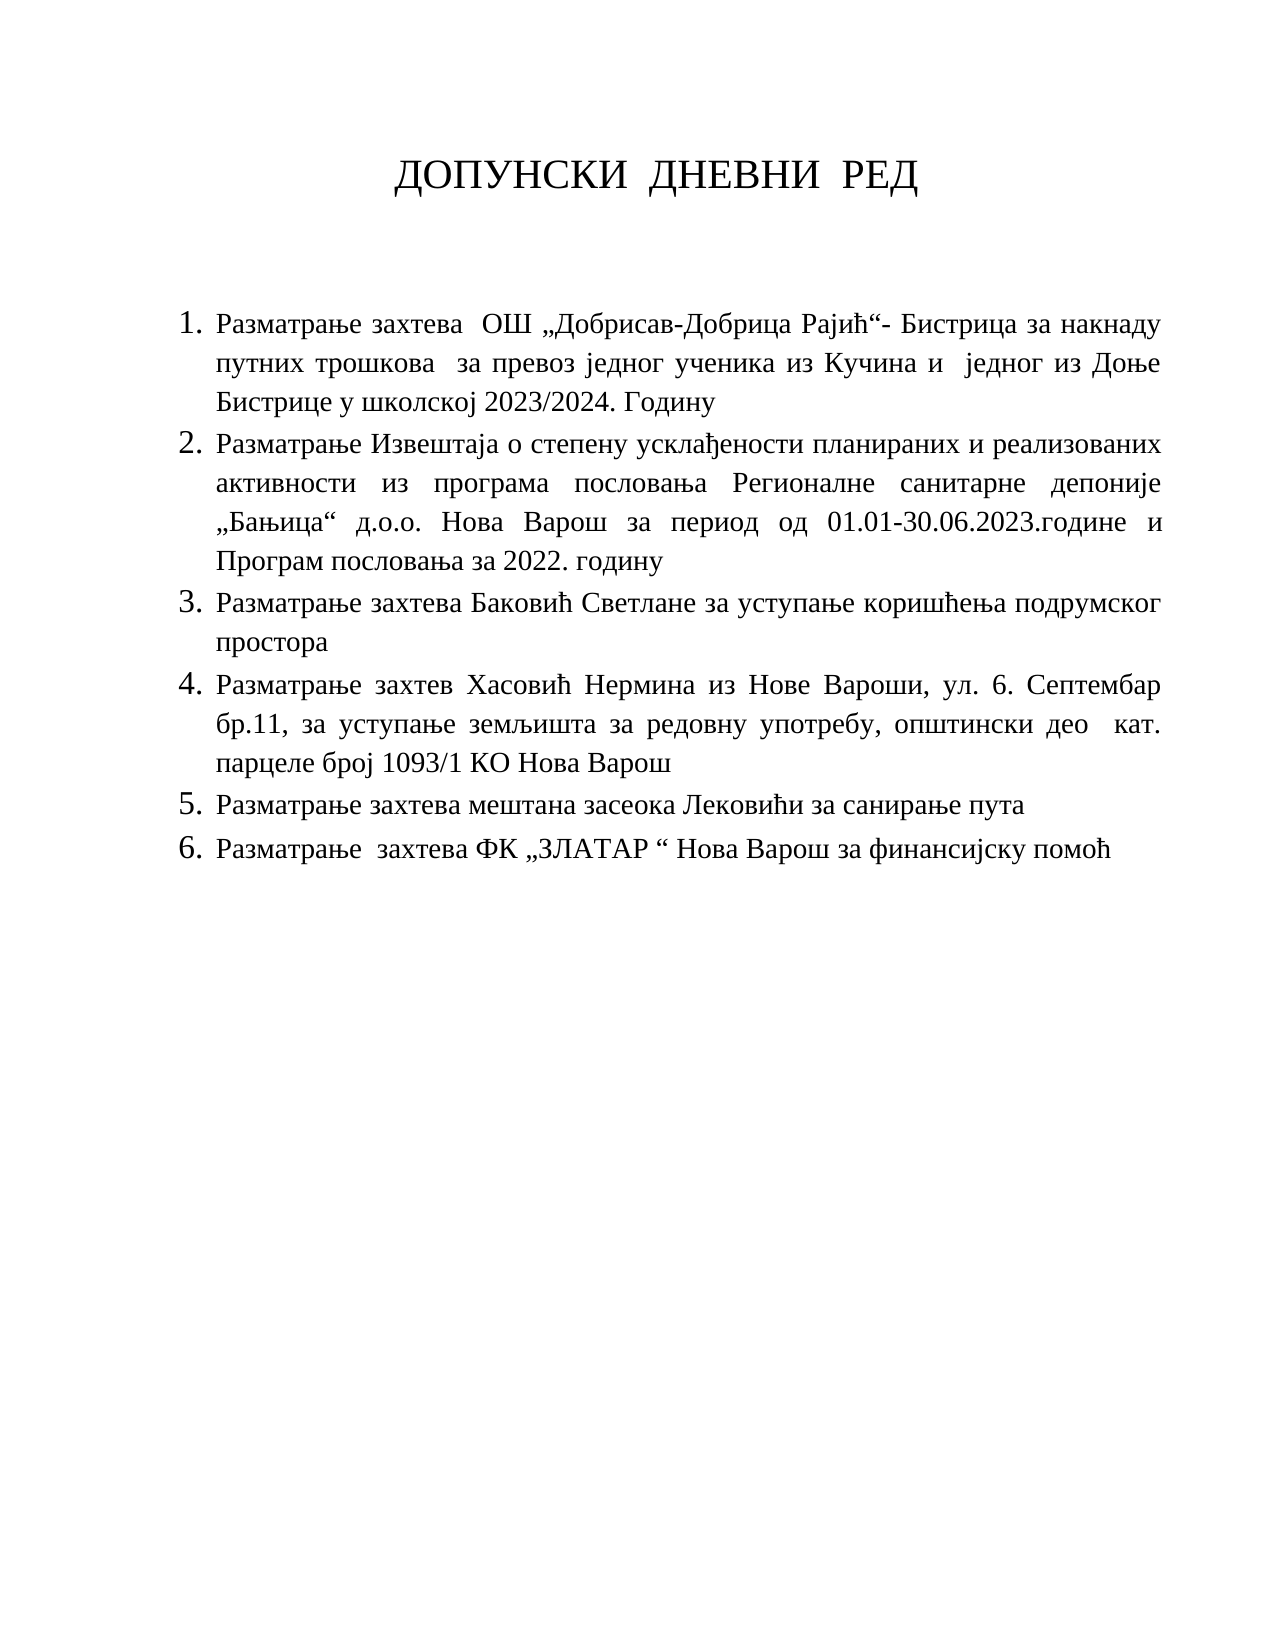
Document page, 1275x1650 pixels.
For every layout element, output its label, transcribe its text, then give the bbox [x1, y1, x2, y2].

list Разматрање захтев Хасовић Нермина из Нове Вароши, ул. 6. Септембар бр.11, за уступање земљишта за редовну употребу, општински део кат. парцеле број 1093/1 КО Нова Варош [178, 663, 1162, 778]
list Разматрање захтева ОШ „Добрисав-Добрица Рајић“- Бистрица за накнаду путних трошкова за превоз једног ученика из Кучина и једног из Доње Бистрице у школској 2023/2024. Годину [178, 302, 1162, 417]
text ДОПУНСКИ ДНЕВНИ РЕД [150, 150, 1162, 198]
list Разматрање захтева ФК „ЗЛАТАР “ Нова Варош за финансијску помоћ [178, 828, 1162, 866]
list Разматрање Извештаја о степену усклађености планираних и реализованих активности из програма пословања Регионалне санитарне депоније „Бањица“ д.о.о. Нова Варош за период од 01.01-30.06.2023.године и Програм пословања за 2022. годину [178, 422, 1162, 576]
list Разматрање захтева мештана засеока Лековићи за санирање пута [178, 783, 1162, 822]
list Разматрање захтева Баковић Светлане за уступање коришћења подрумског простора [178, 581, 1162, 658]
